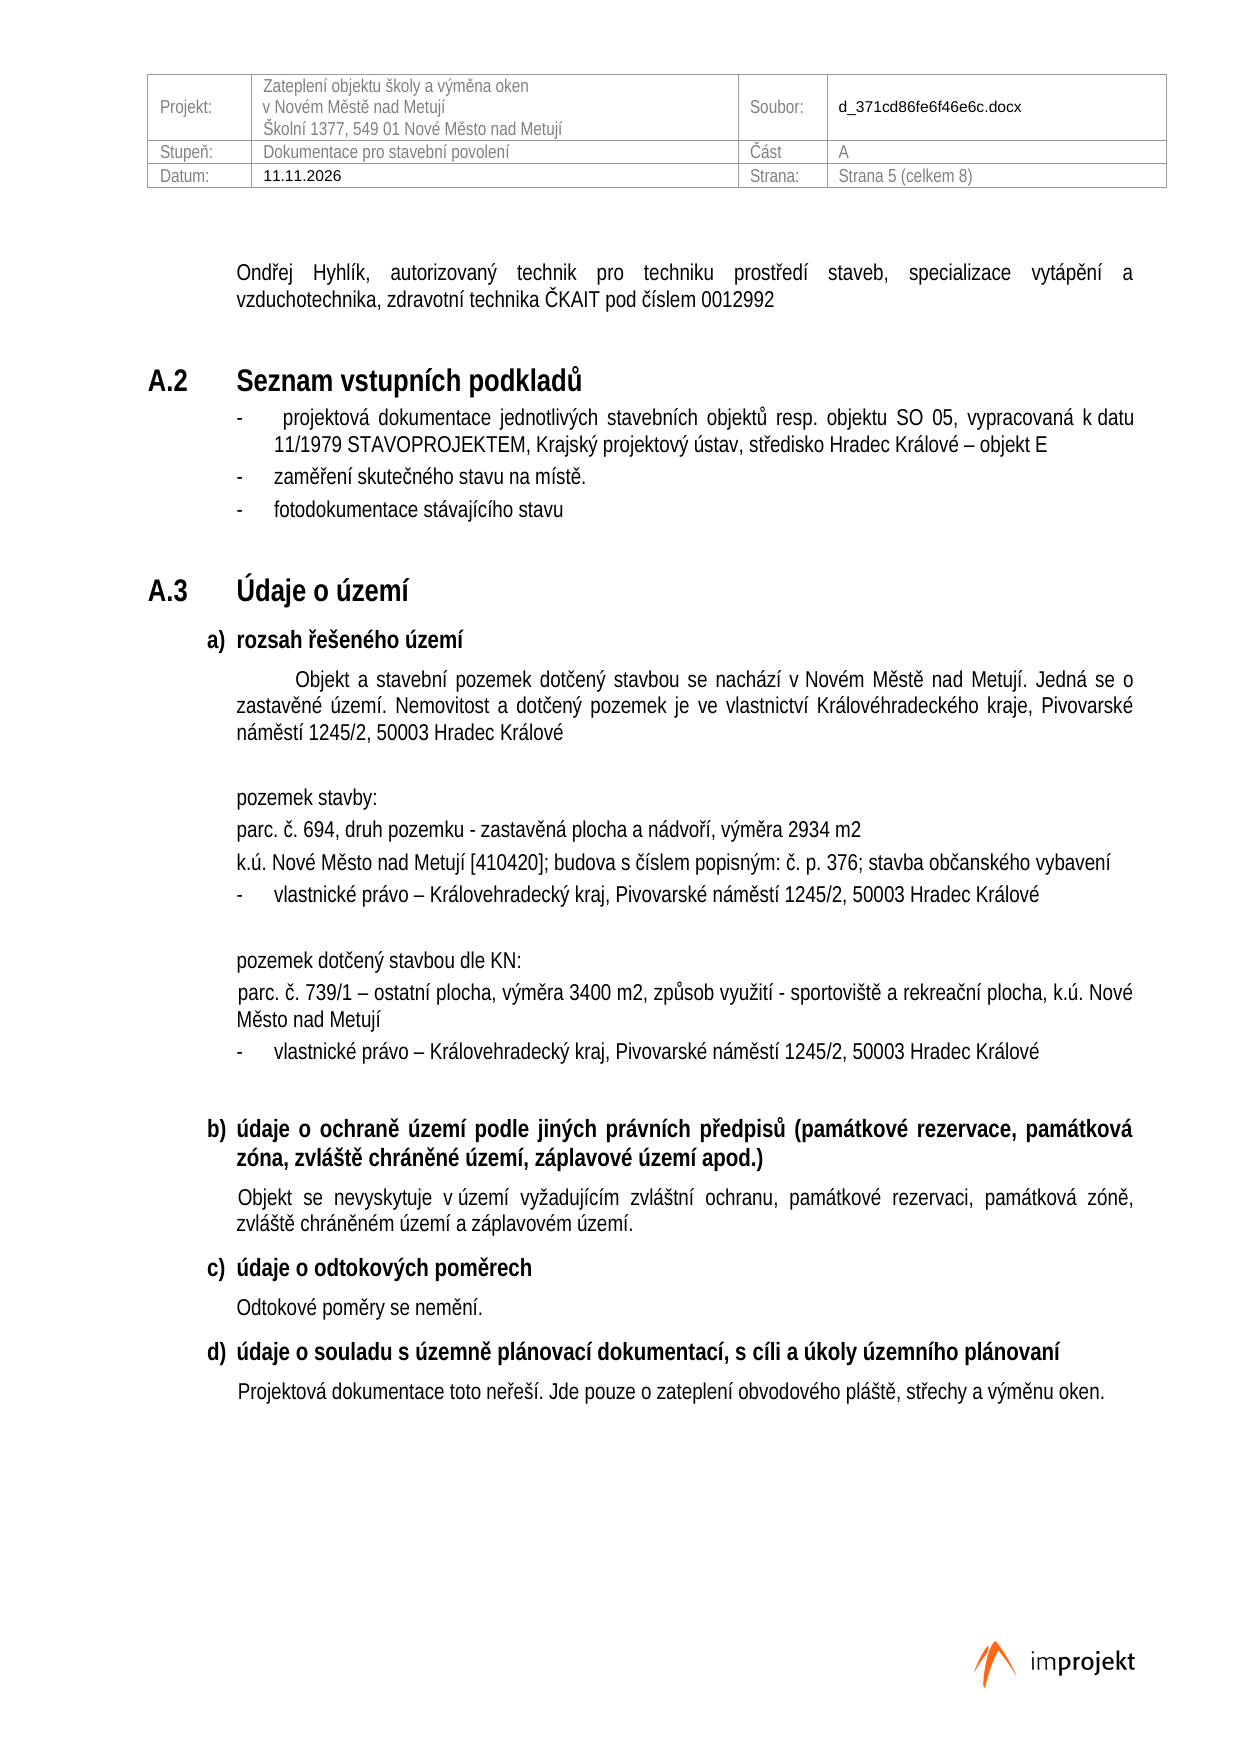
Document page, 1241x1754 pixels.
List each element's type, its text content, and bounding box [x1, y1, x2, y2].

subtitle Údaje o území [148, 572, 1134, 608]
text Odtokové poměry se nemění. [236, 1294, 1134, 1321]
list vlastnické právo – Královehradecký kraj, Pivovarské náměstí 1245/2, 50003 Hradec Králové [236, 881, 1134, 908]
text pozemek stavby: [236, 784, 1134, 810]
subtitle Seznam vstupních podkladů [148, 362, 1134, 398]
subtitle údaje o souladu s územně plánovací dokumentací, s cíli a úkoly územního plánovaní [148, 1337, 1134, 1366]
list vlastnické právo – Královehradecký kraj, Pivovarské náměstí 1245/2, 50003 Hradec Králové [236, 1038, 1134, 1064]
text Objekt se nevyskytuje v území vyžadujícím zvláštní ochranu, památkové rezervaci, památková zóně, zvláště chráněném území a záplavovém území. [236, 1184, 1134, 1236]
text Ondřej Hyhlík, autorizovaný technik pro techniku prostředí staveb, specializace vytápění a vzduchotechnika, zdravotní technika ČKAIT pod číslem 0012992 [236, 259, 1134, 312]
subtitle údaje o odtokových poměrech [148, 1253, 1134, 1282]
list zaměření skutečného stavu na místě. [236, 463, 1134, 489]
text pozemek dotčený stavbou dle KN: [236, 947, 1134, 973]
text Projektová dokumentace toto neřeší. Jde pouze o zateplení obvodového pláště, střechy a výměnu oken. [236, 1378, 1134, 1405]
subtitle rozsah řešeného území [148, 624, 1134, 653]
list fotodokumentace stávajícího stavu [236, 496, 1134, 522]
text k.ú. Nové Město nad Metují [410420]; budova s číslem popisným: č. p. 376; stavba občanského vybavení [236, 849, 1134, 875]
list projektová dokumentace jednotlivých stavebních objektů resp. objektu SO 05, vypracovaná k datu 11/1979 STAVOPROJEKTEM, Krajský projektový ústav, středisko Hradec Králové – objekt E [236, 404, 1134, 457]
text parc. č. 694, druh pozemku - zastavěná plocha a nádvoří, výměra 2934 m2 [236, 816, 1134, 843]
text Objekt a stavební pozemek dotčený stavbou se nachází v Novém Městě nad Metují. Jedná se o zastavěné území. Nemovitost a dotčený pozemek je ve vlastnictví Královéhradeckého kraje, Pivovarské náměstí 1245/2, 50003 Hradec Králové [236, 666, 1134, 745]
picture [972, 1639, 1137, 1689]
text parc. č. 739/1 – ostatní plocha, výměra 3400 m2, způsob využití - sportoviště a rekreační plocha, k.ú. Nové Město nad Metují [236, 979, 1134, 1032]
subtitle údaje o ochraně území podle jiných právních předpisů (památkové rezervace, památková zóna, zvláště chráněné území, záplavové území apod.) [207, 1114, 1134, 1171]
